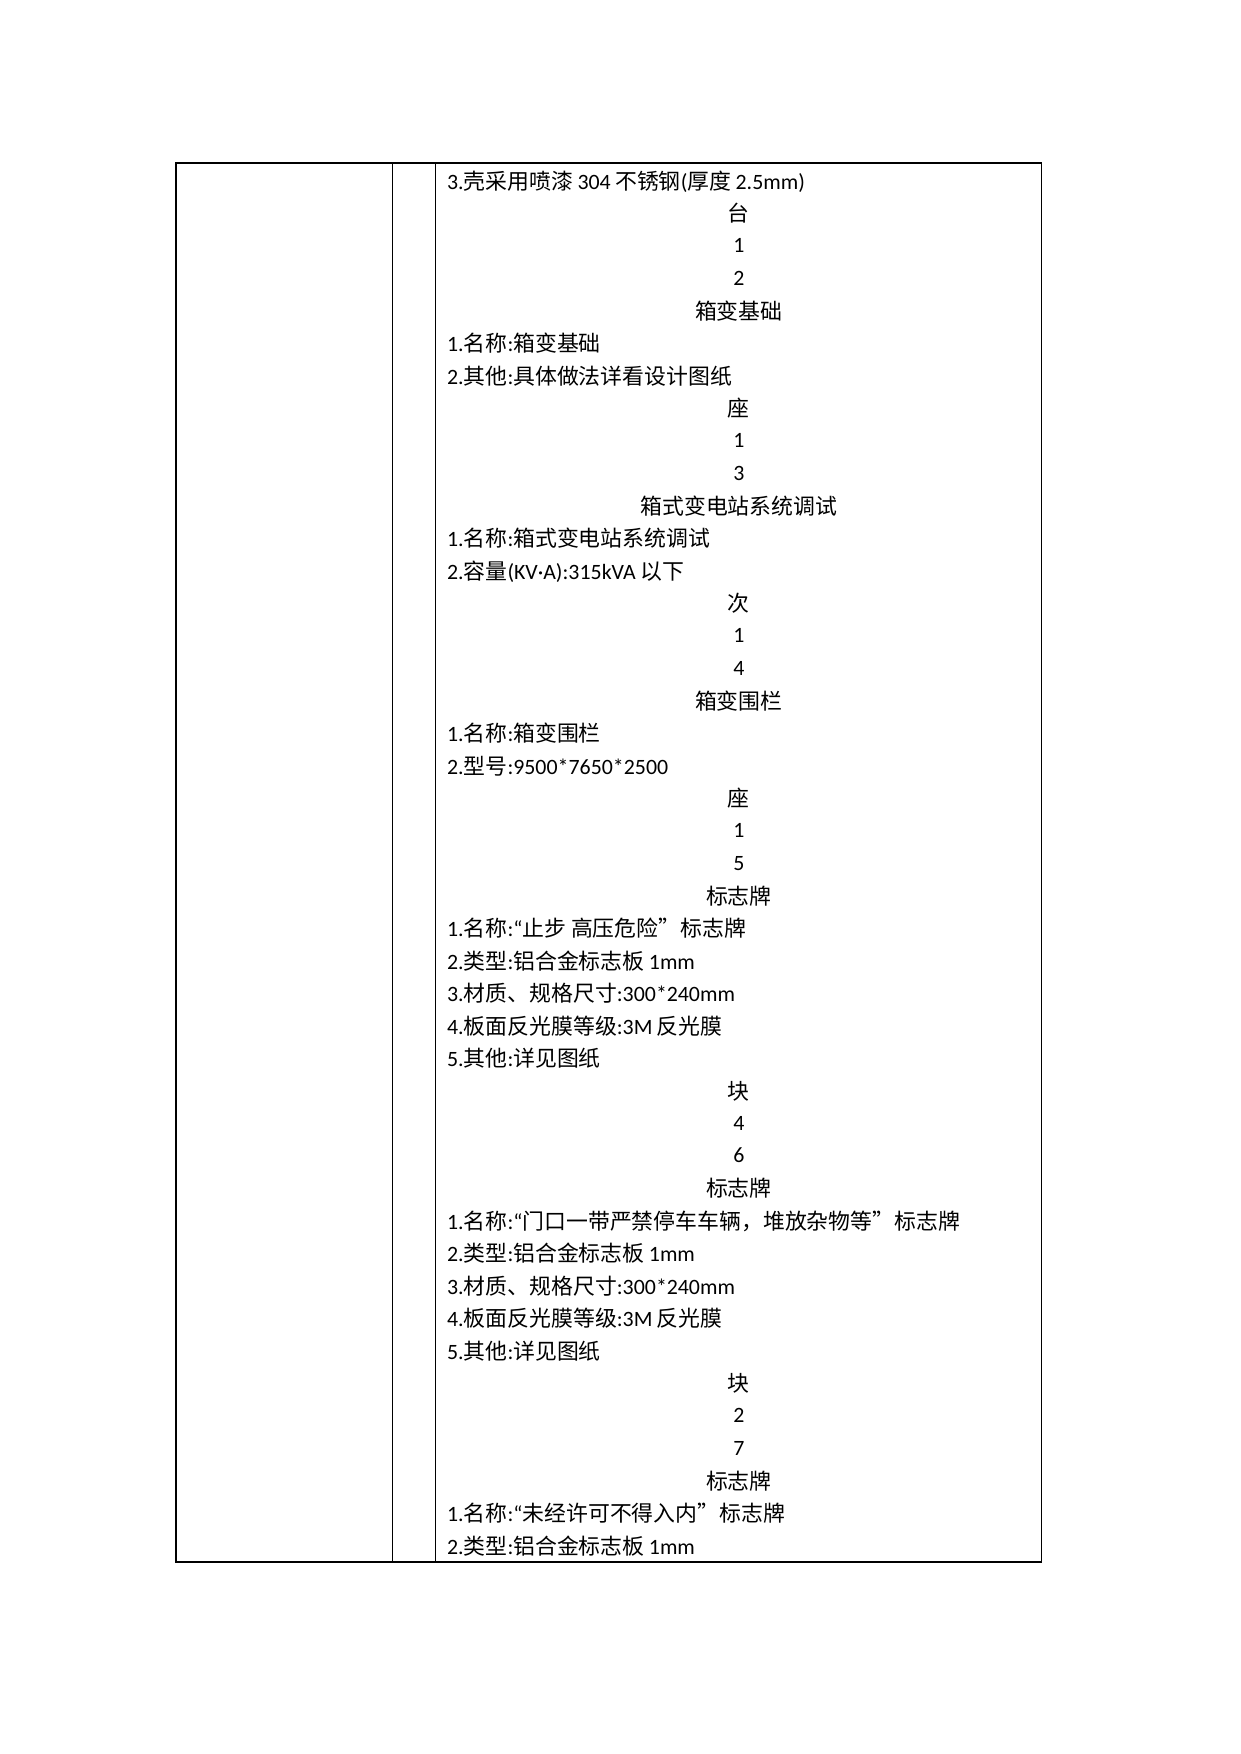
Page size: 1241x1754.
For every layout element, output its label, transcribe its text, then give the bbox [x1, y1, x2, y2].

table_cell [436, 164, 1041, 1561]
table_cell 1 [393, 164, 435, 1561]
table_cell [177, 164, 392, 1561]
